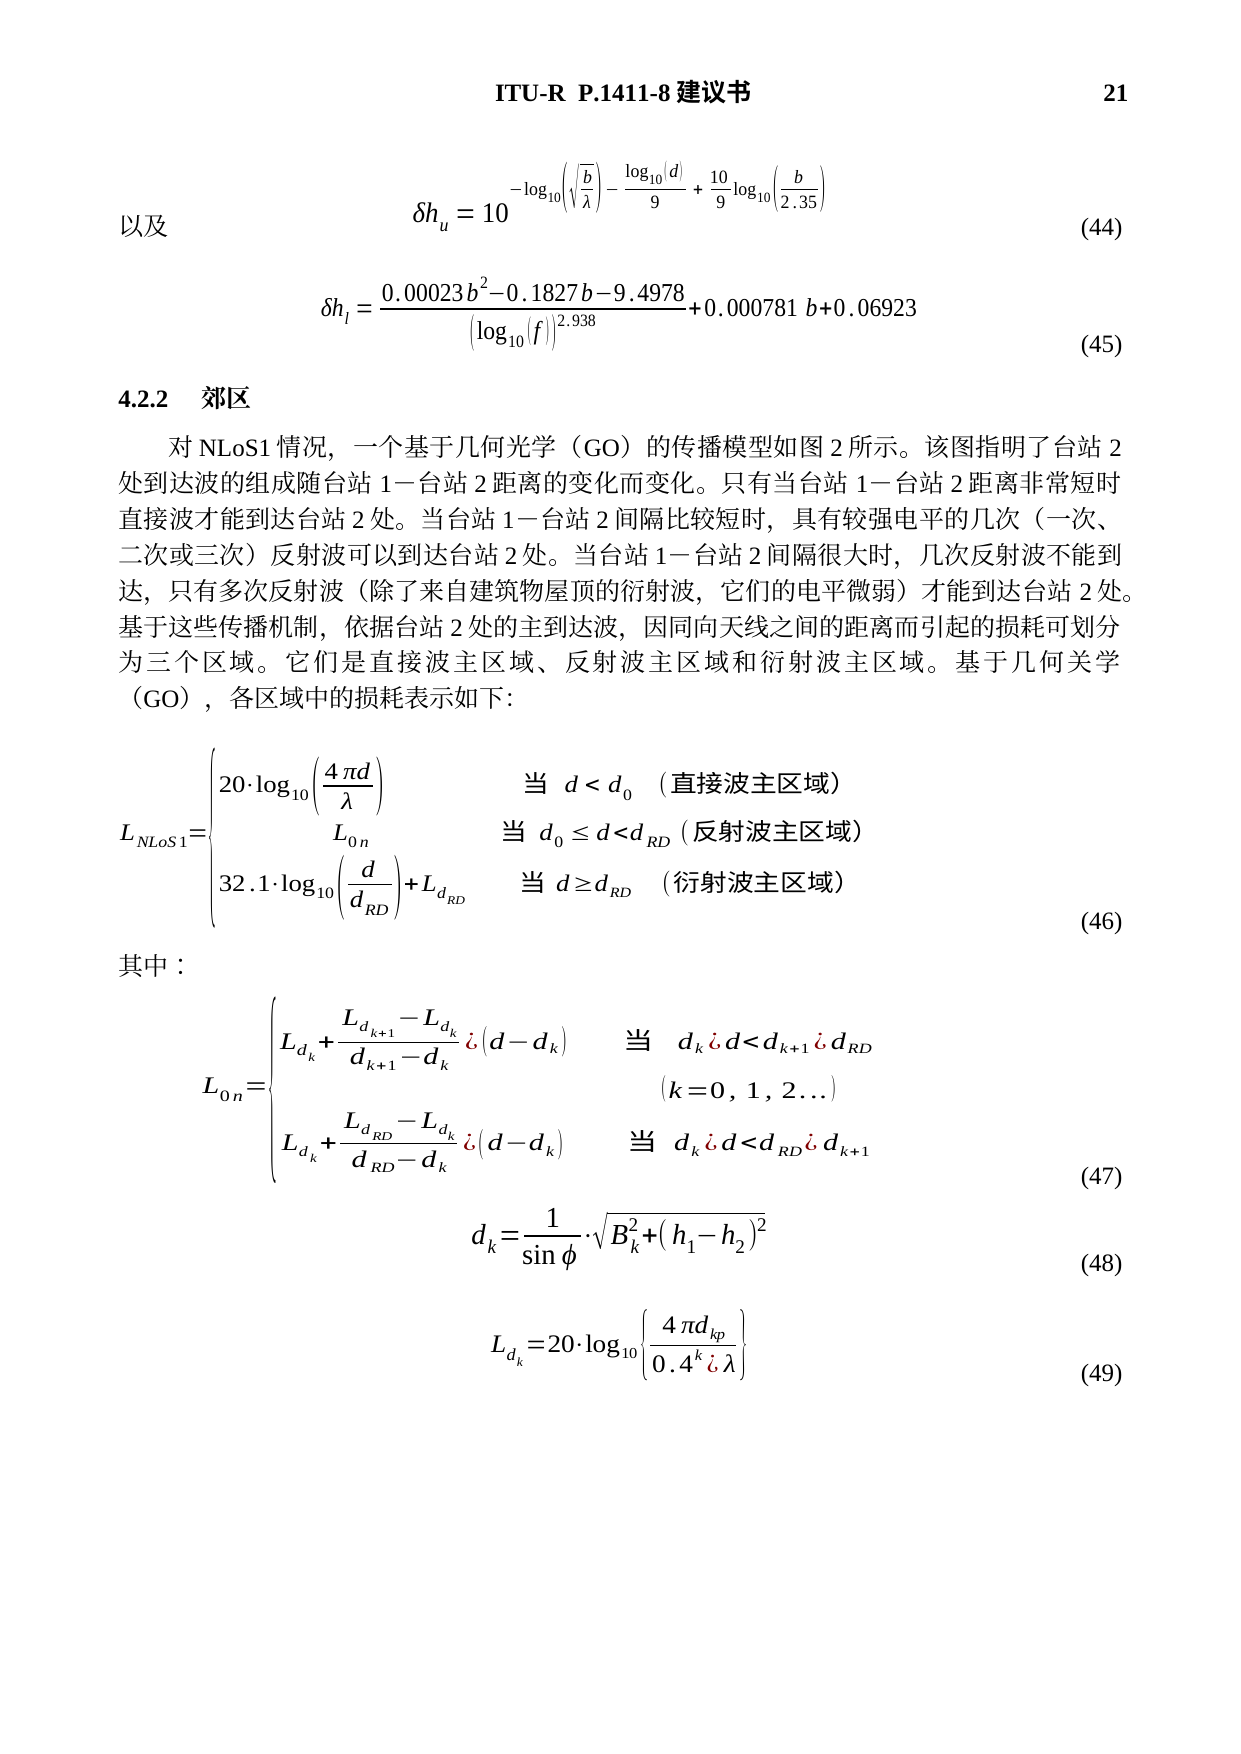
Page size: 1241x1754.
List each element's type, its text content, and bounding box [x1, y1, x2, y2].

text 以及 (44) [118, 160, 1122, 242]
text (46) [118, 747, 1122, 934]
text 其中： [118, 947, 1122, 983]
text (49) [118, 1308, 1122, 1387]
subtitle 郊区 [118, 379, 1122, 415]
text (48) [118, 1202, 1122, 1276]
text 对NLoS1情况，一个基于几何光学（GO）的传播模型如图2所示。该图指明了台站2处到达波的组成随台站1－台站2距离的变化而变化。只有当台站1－台站2距离非常短时直接波才能到达台站2处。当台站1－台站2间隔比较短时，具有较强电平的几次（一次、二次或三次）反射波可以到达台站2处。当台站1－台站2间隔很大时，几次反射波不能到达，只有多次反射波（除了来自建筑物屋顶的衍射波，它们的电平微弱）才能到达台站2处。基于这些传播机制，依据台站2处的主到达波，因同向天线之间的距离而引起的损耗可划分为三个区域。它们是直接波主区域、反射波主区域和衍射波主区域。基于几何关学（GO），各区域中的损耗表示如下： [118, 427, 1122, 715]
text (45) [118, 274, 1122, 358]
text (47) [118, 996, 1122, 1190]
